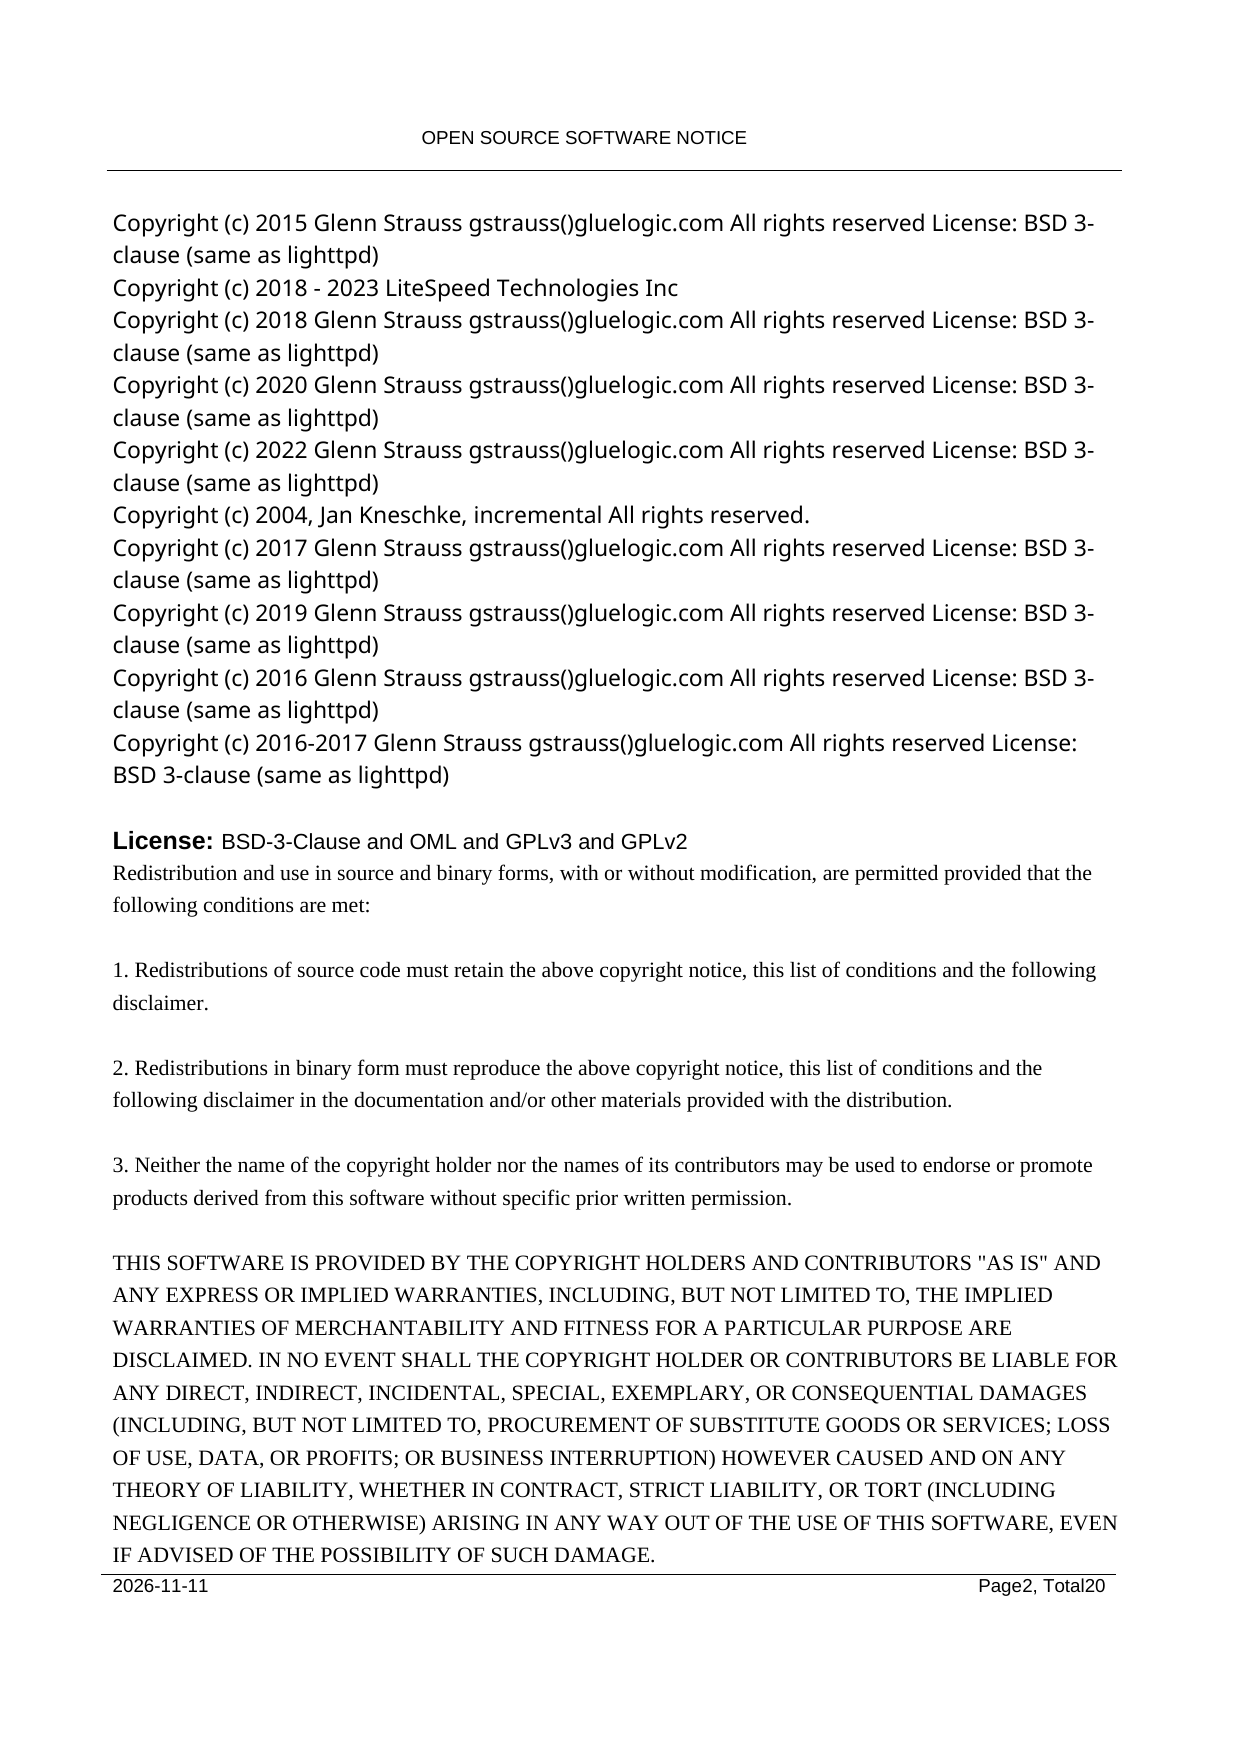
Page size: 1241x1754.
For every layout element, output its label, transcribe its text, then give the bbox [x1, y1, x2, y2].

text License: BSD-3-Clause and OML and GPLv3 and GPLv2 [112, 824, 1128, 856]
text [112, 206, 1128, 824]
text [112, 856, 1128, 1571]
